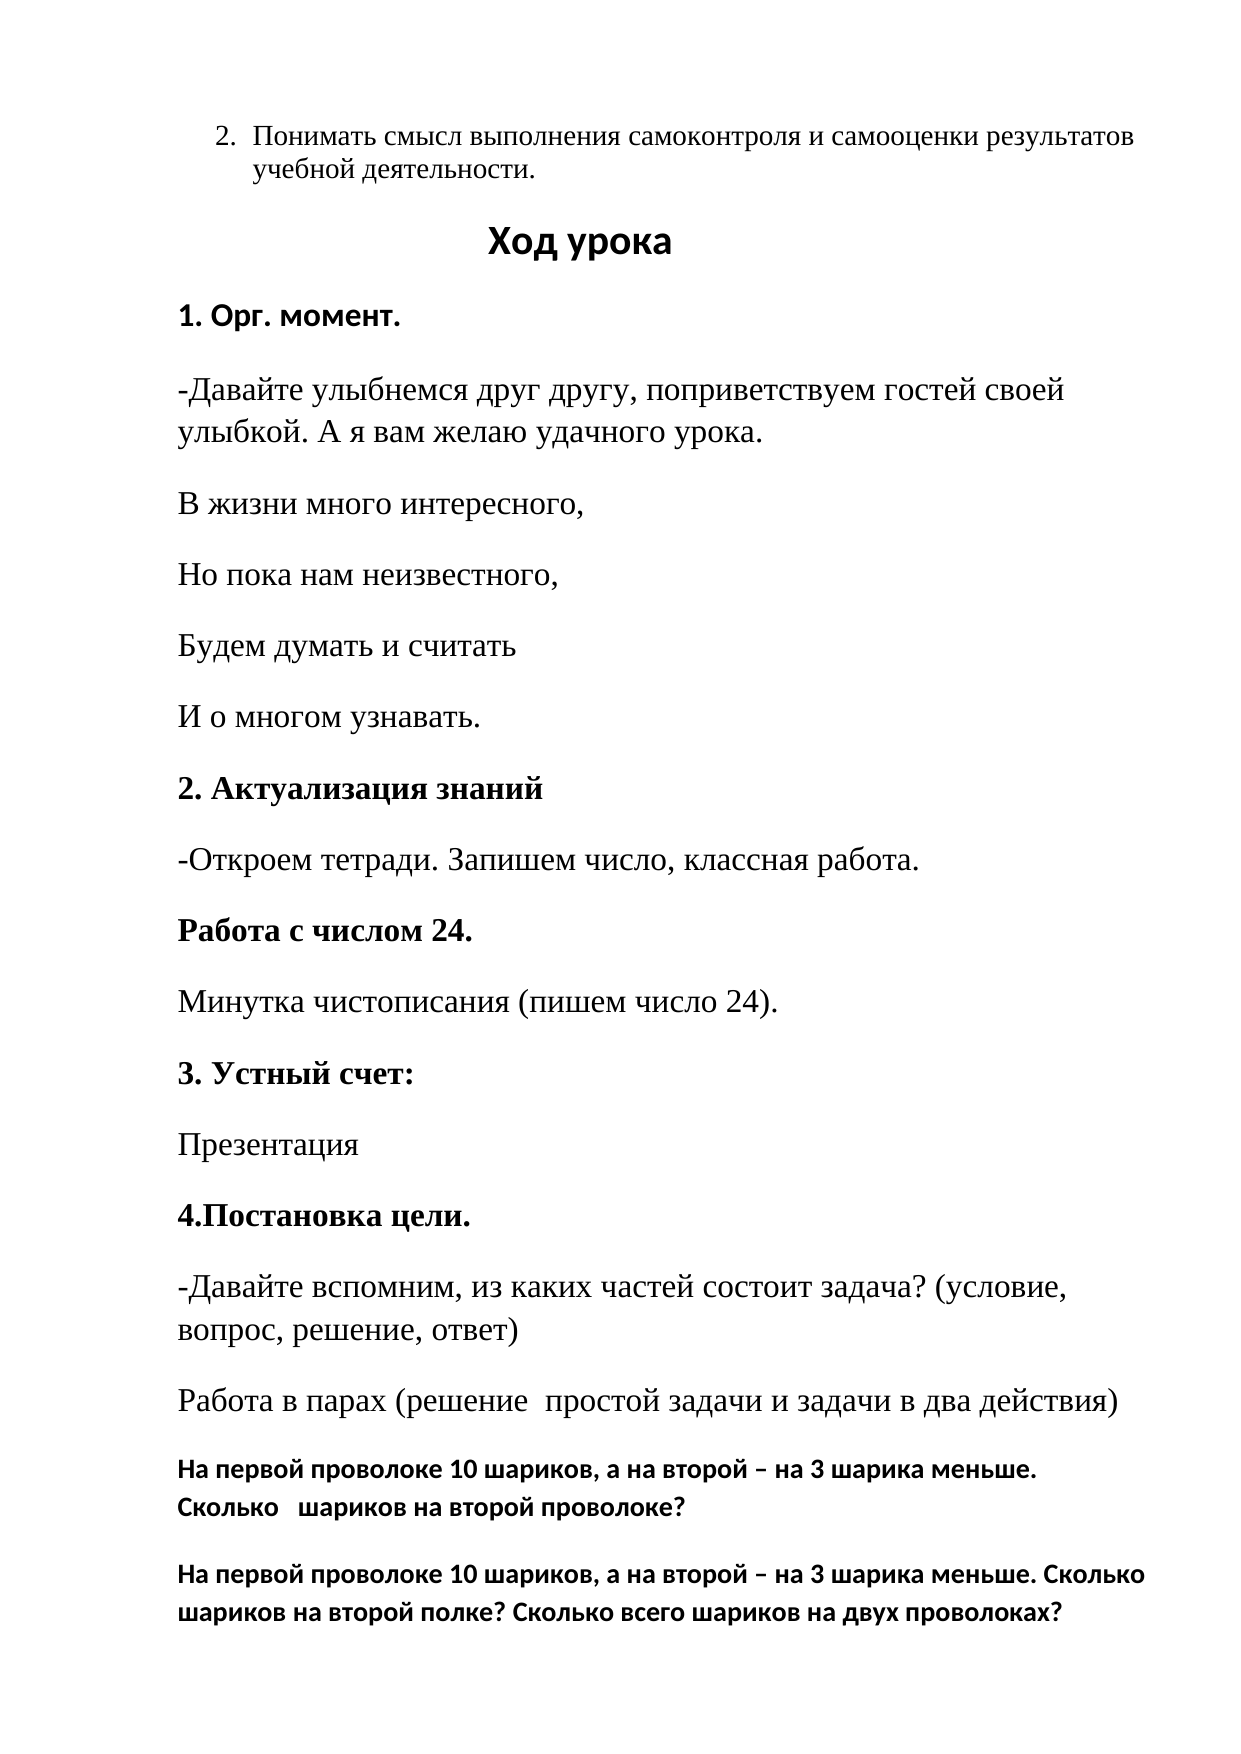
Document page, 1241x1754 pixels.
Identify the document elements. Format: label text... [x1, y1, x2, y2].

text Презентация [177, 1124, 1152, 1162]
text 3. Устный счет: [177, 1053, 1152, 1091]
text Работа в парах (решение простой задачи и задачи в два действия) [177, 1380, 1152, 1418]
list Понимать смысл выполнения самоконтроля и самооценки результатов учебной деятельности. [215, 118, 1152, 185]
text -Давайте вспомним, из каких частей состоит задача? (условие, вопрос, решение, ответ) [177, 1267, 1152, 1347]
text -Давайте улыбнемся друг другу, поприветствуем гостей своей улыбкой. А я вам желаю удачного урока. [177, 369, 1152, 450]
text Но пока нам неизвестного, [177, 554, 1152, 592]
text Работа с числом 24. [177, 910, 1152, 949]
text И о многом узнавать. [177, 697, 1152, 735]
text -Откроем тетради. Запишем число, классная работа. [177, 839, 1152, 877]
text На первой проволоке 10 шариков, а на второй – на 3 шарика меньше. Сколько шариков на второй полке? Сколько всего шариков на двух проволоках? [177, 1556, 1152, 1628]
text Будем думать и считать [177, 625, 1152, 664]
text 4.Постановка цели. [177, 1195, 1152, 1234]
text На первой проволоке 10 шариков, а на второй – на 3 шарика меньше. Сколько шариков на второй проволоке? [177, 1451, 1152, 1523]
text 2. Актуализация знаний [177, 768, 1152, 806]
text Ход урока [177, 214, 1152, 265]
text Минутка чистописания (пишем число 24). [177, 982, 1152, 1020]
text 1. Орг. момент. [177, 294, 1152, 334]
text В жизни много интересного, [177, 483, 1152, 521]
